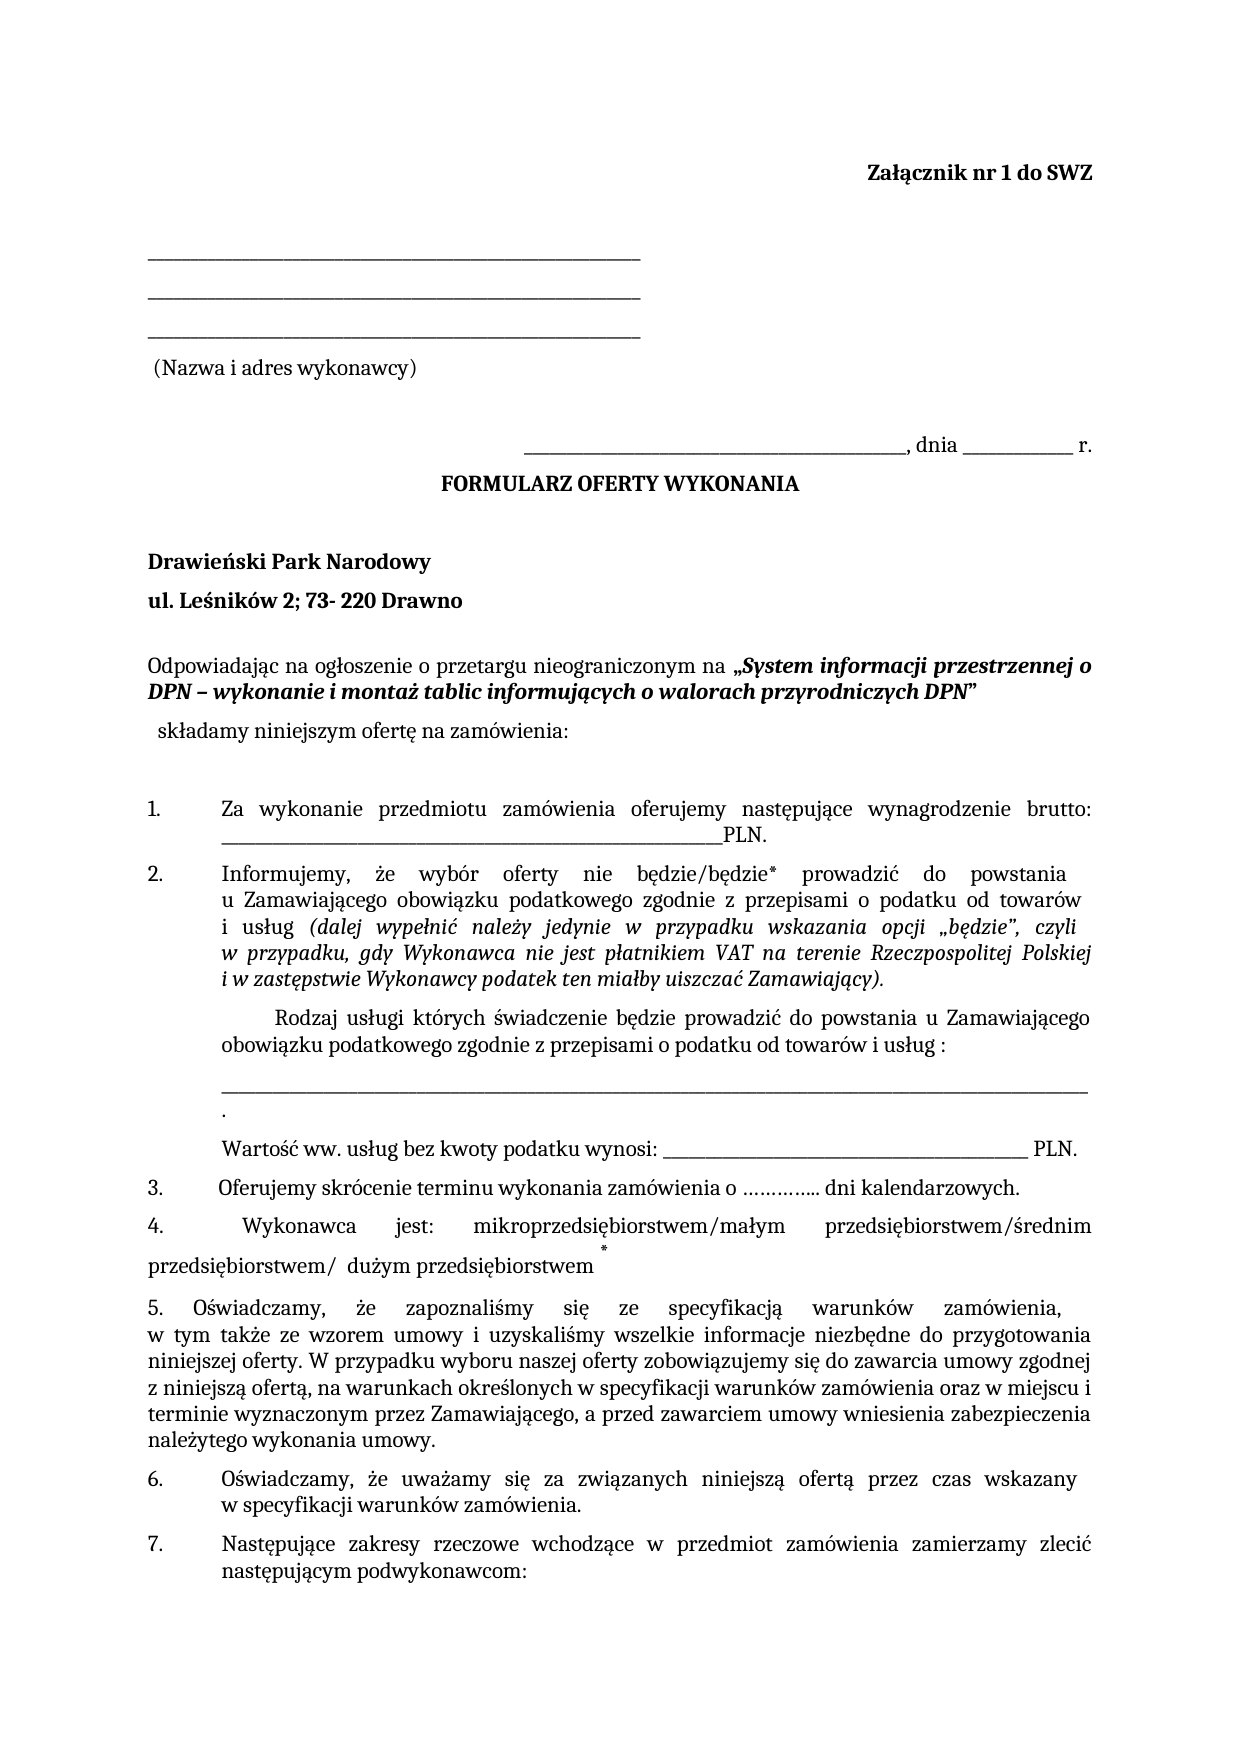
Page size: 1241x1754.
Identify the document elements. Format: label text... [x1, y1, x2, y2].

text 3. Oferujemy skrócenie terminu wykonania zamówienia o ………….. dni kalendarzowych. [148, 1174, 1093, 1201]
text _____________________________________________, dnia _____________ r. [148, 432, 1093, 458]
text Wartość ww. usług bez kwoty podatku wynosi: ___________________________________________ PLN. [221, 1136, 1093, 1162]
text składamy niniejszym ofertę na zamówienia: [148, 718, 1093, 744]
text 1. Za wykonanie przedmiotu zamówienia oferujemy następujące wynagrodzenie brutto: ___________________________________________________________PLN. [148, 796, 1093, 848]
text Załącznik nr 1 do SWZ [148, 160, 1093, 186]
text ______________________________________________________________________________________________________. [221, 1070, 1093, 1123]
text __________________________________________________________ [148, 277, 1093, 303]
text (Nazwa i adres wykonawcy) [148, 354, 1093, 381]
text 5. Oświadczamy, że zapoznaliśmy się ze specyfikacją warunków zamówienia, w tym także ze wzorem umowy i uzyskaliśmy wszelkie informacje niezbędne do przygotowania niniejszej oferty. W przypadku wyboru naszej oferty zobowiązujemy się do zawarcia umowy zgodnej z niniejszą ofertą, na warunkach określonych w specyfikacji warunków zamówienia oraz w miejscu i terminie wyznaczonym przez Zamawiającego, a przed zawarciem umowy wniesienia zabezpieczenia należytego wykonania umowy. [148, 1295, 1093, 1453]
text 7. Następujące zakresy rzeczowe wchodzące w przedmiot zamówienia zamierzamy zlecić następującym podwykonawcom: [148, 1531, 1093, 1584]
text Drawieński Park Narodowy [148, 549, 1093, 575]
text Rodzaj usługi których świadczenie będzie prowadzić do powstania u Zamawiającego obowiązku podatkowego zgodnie z przepisami o podatku od towarów i usług : [148, 1005, 1093, 1058]
text Odpowiadając na ogłoszenie o przetargu nieograniczonym na „System informacji przestrzennej o DPN – wykonanie i montaż tablic informujących o walorach przyrodniczych DPN” [148, 653, 1093, 705]
text ul. Leśników 2; 73- 220 Drawno [148, 587, 1093, 614]
text 6. Oświadczamy, że uważamy się za związanych niniejszą ofertą przez czas wskazany w specyfikacji warunków zamówienia. [148, 1466, 1093, 1518]
text 2. Informujemy, że wybór oferty nie będzie/będzie* prowadzić do powstania u Zamawiającego obowiązku podatkowego zgodnie z przepisami o podatku od towarów i usług (dalej wypełnić należy jedynie w przypadku wskazania opcji „będzie”, czyli w przypadku, gdy Wykonawca nie jest płatnikiem VAT na terenie Rzeczpospolitej Polskiej i w zastępstwie Wykonawcy podatek ten miałby uiszczać Zamawiający). [148, 861, 1093, 993]
text __________________________________________________________ [148, 316, 1093, 342]
text __________________________________________________________ [148, 238, 1093, 264]
text FORMULARZ OFERTY WYKONANIA [148, 471, 1093, 497]
text 4. Wykonawca jest: mikroprzedsiębiorstwem/małym przedsiębiorstwem/średnim przedsiębiorstwem/ dużym przedsiębiorstwem * [148, 1213, 1093, 1283]
